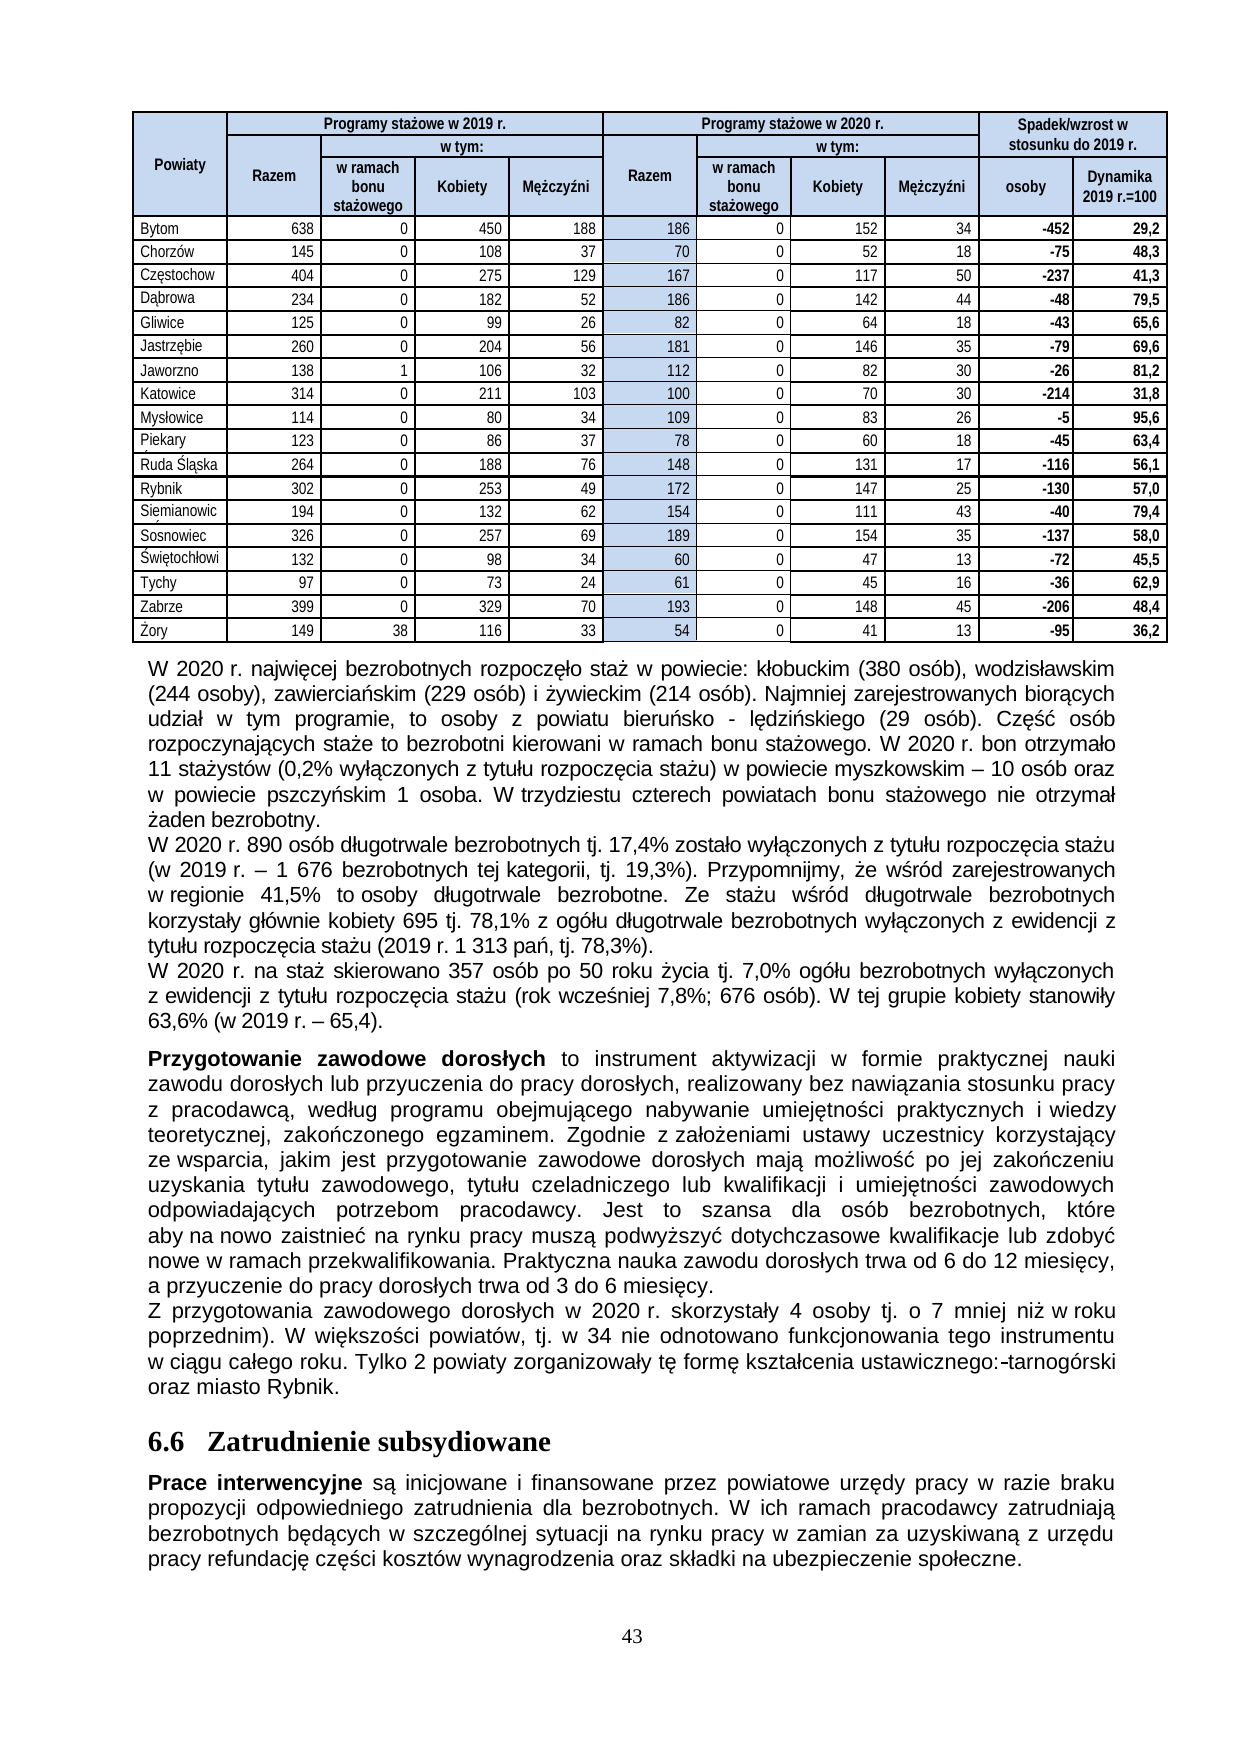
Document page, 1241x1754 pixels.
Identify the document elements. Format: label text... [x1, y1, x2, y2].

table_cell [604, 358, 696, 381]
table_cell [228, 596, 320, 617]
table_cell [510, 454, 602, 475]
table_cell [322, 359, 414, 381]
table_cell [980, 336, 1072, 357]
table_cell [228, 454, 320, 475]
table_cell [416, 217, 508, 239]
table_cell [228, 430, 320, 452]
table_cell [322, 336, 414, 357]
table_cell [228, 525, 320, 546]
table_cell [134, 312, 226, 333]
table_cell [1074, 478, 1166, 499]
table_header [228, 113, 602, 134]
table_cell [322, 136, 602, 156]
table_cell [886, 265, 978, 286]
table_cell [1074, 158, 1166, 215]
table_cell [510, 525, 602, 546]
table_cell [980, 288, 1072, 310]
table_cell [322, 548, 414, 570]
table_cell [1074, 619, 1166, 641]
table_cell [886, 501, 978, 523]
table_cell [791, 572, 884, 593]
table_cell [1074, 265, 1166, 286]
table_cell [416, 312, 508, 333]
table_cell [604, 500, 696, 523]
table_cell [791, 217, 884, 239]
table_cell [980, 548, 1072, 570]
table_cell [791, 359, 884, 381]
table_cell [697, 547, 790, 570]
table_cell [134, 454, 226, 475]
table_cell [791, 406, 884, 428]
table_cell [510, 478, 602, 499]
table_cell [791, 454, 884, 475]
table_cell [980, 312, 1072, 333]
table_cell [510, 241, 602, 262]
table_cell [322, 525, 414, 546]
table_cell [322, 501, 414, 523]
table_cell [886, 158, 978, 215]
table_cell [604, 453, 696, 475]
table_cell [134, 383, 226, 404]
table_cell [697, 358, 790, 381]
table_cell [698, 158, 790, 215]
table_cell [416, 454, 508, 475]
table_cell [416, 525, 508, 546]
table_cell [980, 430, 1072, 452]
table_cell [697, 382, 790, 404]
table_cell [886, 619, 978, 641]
text W 2020 r. najwięcej bezrobotnych rozpoczęło staż w powiecie: kłobuckim (380 osób), wodzisławskim (244 osoby), zawierciańskim (229 osób) i żywieckim (214 osób). Najmniej zarejestrowanych biorących udział w tym programie, to osoby z powiatu bieruńsko - lędzińskiego (29 osób). Część osób rozpoczynających staże to bezrobotni kierowani w ramach bonu stażowego. W 2020 r. bon otrzymało 11 stażystów (0,2% wyłączonych z tytułu rozpoczęcia stażu) w powiecie myszkowskim – 10 osób oraz w powiecie pszczyńskim 1 osoba. W trzydziestu czterech powiatach bonu stażowego nie otrzymał żaden bezrobotny. [148, 655, 1116, 832]
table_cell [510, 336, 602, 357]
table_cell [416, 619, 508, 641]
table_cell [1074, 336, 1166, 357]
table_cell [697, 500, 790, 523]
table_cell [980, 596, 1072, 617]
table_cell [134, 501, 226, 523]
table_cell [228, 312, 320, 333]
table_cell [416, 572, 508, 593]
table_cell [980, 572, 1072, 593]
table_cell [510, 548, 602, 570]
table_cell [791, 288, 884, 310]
text Przygotowanie zawodowe dorosłych to instrument aktywizacji w formie praktycznej nauki zawodu dorosłych lub przyuczenia do pracy dorosłych, realizowany bez nawiązania stosunku pracy z pracodawcą, według programu obejmującego nabywanie umiejętności praktycznych i wiedzy teoretycznej, zakończonego egzaminem. Zgodnie z założeniami ustawy uczestnicy korzystający ze wsparcia, jakim jest przygotowanie zawodowe dorosłych mają możliwość po jej zakończeniu uzyskania tytułu zawodowego, tytułu czeladniczego lub kwalifikacji i umiejętności zawodowych odpowiadających potrzebom pracodawcy. Jest to szansa dla osób bezrobotnych, które aby na nowo zaistnieć na rynku pracy muszą podwyższyć dotychczasowe kwalifikacje lub zdobyć nowe w ramach przekwalifikowania. Praktyczna nauka zawodu dorosłych trwa od 6 do 12 miesięcy, a przyuczenie do pracy dorosłych trwa od 3 do 6 miesięcy. [148, 1046, 1116, 1298]
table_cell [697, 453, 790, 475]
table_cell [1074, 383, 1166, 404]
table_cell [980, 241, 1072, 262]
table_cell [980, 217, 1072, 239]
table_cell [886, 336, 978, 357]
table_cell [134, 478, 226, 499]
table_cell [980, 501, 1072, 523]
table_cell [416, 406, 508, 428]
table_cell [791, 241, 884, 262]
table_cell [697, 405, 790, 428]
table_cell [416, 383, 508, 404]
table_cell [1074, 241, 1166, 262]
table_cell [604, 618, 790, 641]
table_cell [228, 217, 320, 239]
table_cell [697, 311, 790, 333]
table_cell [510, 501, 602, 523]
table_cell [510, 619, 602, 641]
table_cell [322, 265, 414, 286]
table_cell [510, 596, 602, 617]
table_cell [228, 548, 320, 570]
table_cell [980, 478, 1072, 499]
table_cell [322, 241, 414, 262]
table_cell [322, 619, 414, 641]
text W 2020 r. na staż skierowano 357 osób po 50 roku życia tj. 7,0% ogółu bezrobotnych wyłączonych z ewidencji z tytułu rozpoczęcia stażu (rok wcześniej 7,8%; 676 osób). W tej grupie kobiety stanowiły 63,6% (w 2019 r. – 65,4). [148, 958, 1116, 1033]
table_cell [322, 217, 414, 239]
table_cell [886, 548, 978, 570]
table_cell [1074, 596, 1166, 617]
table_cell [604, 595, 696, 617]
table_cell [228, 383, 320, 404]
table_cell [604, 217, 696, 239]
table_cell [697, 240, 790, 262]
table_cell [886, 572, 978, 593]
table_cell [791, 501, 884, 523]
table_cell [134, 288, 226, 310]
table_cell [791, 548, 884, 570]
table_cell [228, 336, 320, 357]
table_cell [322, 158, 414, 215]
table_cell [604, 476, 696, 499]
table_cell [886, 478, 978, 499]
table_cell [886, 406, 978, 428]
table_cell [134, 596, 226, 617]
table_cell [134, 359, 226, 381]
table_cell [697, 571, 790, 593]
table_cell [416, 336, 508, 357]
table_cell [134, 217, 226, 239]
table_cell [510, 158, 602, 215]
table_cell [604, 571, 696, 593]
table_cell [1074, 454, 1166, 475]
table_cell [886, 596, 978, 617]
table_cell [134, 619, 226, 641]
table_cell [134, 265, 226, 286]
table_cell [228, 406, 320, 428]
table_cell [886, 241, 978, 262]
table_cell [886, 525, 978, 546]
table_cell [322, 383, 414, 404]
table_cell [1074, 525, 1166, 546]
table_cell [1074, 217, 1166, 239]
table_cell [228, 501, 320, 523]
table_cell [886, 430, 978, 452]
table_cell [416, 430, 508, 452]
subtitle Zatrudnienie subsydiowane [148, 1424, 1116, 1457]
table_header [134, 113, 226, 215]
text W 2020 r. 890 osób długotrwale bezrobotnych tj. 17,4% zostało wyłączonych z tytułu rozpoczęcia stażu (w 2019 r. – 1 676 bezrobotnych tej kategorii, tj. 19,3%). Przypomnijmy, że wśród zarejestrowanych w regionie 41,5% to osoby długotrwale bezrobotne. Ze stażu wśród długotrwale bezrobotnych korzystały głównie kobiety 695 tj. 78,1% z ogółu długotrwale bezrobotnych wyłączonych z ewidencji z tytułu rozpoczęcia stażu (2019 r. 1 313 pań, tj. 78,3%). [148, 832, 1116, 958]
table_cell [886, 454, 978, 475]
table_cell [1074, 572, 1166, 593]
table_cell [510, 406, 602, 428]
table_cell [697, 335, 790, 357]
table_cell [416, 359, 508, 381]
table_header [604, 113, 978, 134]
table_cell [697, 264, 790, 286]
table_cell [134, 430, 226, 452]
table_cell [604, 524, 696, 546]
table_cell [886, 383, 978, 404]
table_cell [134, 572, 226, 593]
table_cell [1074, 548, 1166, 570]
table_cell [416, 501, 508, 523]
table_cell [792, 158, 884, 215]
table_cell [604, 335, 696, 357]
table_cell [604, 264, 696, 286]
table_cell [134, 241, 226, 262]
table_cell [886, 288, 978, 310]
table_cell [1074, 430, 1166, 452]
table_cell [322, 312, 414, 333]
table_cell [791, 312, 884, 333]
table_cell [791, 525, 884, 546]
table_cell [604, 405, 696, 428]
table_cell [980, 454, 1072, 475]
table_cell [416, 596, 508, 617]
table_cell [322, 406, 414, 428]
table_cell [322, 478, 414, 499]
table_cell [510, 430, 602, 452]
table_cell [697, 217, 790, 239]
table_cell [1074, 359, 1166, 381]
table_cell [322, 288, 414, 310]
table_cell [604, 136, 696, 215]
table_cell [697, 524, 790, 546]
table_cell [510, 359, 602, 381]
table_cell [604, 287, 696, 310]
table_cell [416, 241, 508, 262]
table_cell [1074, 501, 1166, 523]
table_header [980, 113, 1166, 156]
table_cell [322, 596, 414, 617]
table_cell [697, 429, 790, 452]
text Z przygotowania zawodowego dorosłych w 2020 r. skorzystały 4 osoby tj. o 7 mniej niż w roku poprzednim). W większości powiatów, tj. w 34 nie odnotowano funkcjonowania tego instrumentu w ciągu całego roku. Tylko 2 powiaty zorganizowały tę formę kształcenia ustawicznego: tarnogórski oraz miasto Rybnik. [148, 1298, 1116, 1399]
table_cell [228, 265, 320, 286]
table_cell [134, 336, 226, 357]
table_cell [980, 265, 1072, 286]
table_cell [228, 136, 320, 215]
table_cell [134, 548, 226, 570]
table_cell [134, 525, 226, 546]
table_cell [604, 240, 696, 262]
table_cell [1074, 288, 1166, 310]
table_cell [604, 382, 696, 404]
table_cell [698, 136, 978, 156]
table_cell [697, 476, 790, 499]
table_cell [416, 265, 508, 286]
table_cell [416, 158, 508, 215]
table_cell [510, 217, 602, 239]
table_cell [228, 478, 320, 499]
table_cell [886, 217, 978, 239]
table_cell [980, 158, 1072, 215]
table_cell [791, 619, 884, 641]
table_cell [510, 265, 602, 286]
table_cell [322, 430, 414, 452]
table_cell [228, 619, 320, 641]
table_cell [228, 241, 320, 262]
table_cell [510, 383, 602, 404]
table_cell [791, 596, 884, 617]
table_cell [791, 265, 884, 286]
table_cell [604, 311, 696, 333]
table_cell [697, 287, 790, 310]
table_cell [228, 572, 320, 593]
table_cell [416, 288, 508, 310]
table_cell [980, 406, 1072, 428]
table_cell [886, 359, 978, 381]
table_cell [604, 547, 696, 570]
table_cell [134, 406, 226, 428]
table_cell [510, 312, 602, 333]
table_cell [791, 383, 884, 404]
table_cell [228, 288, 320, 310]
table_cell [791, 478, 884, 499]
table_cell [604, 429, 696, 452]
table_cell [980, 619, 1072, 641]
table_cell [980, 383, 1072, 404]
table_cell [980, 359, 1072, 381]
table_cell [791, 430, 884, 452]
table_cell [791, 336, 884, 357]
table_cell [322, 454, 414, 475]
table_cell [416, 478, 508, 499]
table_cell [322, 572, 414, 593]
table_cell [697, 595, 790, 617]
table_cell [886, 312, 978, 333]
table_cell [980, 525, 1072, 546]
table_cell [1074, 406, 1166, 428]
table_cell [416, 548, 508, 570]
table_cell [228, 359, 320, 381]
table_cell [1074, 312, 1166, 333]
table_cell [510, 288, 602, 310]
text Prace interwencyjne są inicjowane i finansowane przez powiatowe urzędy pracy w razie braku propozycji odpowiedniego zatrudnienia dla bezrobotnych. W ich ramach pracodawcy zatrudniają bezrobotnych będących w szczególnej sytuacji na rynku pracy w zamian za uzyskiwaną z urzędu pracy refundację części kosztów wynagrodzenia oraz składki na ubezpieczenie społeczne. [148, 1470, 1116, 1571]
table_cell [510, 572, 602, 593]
